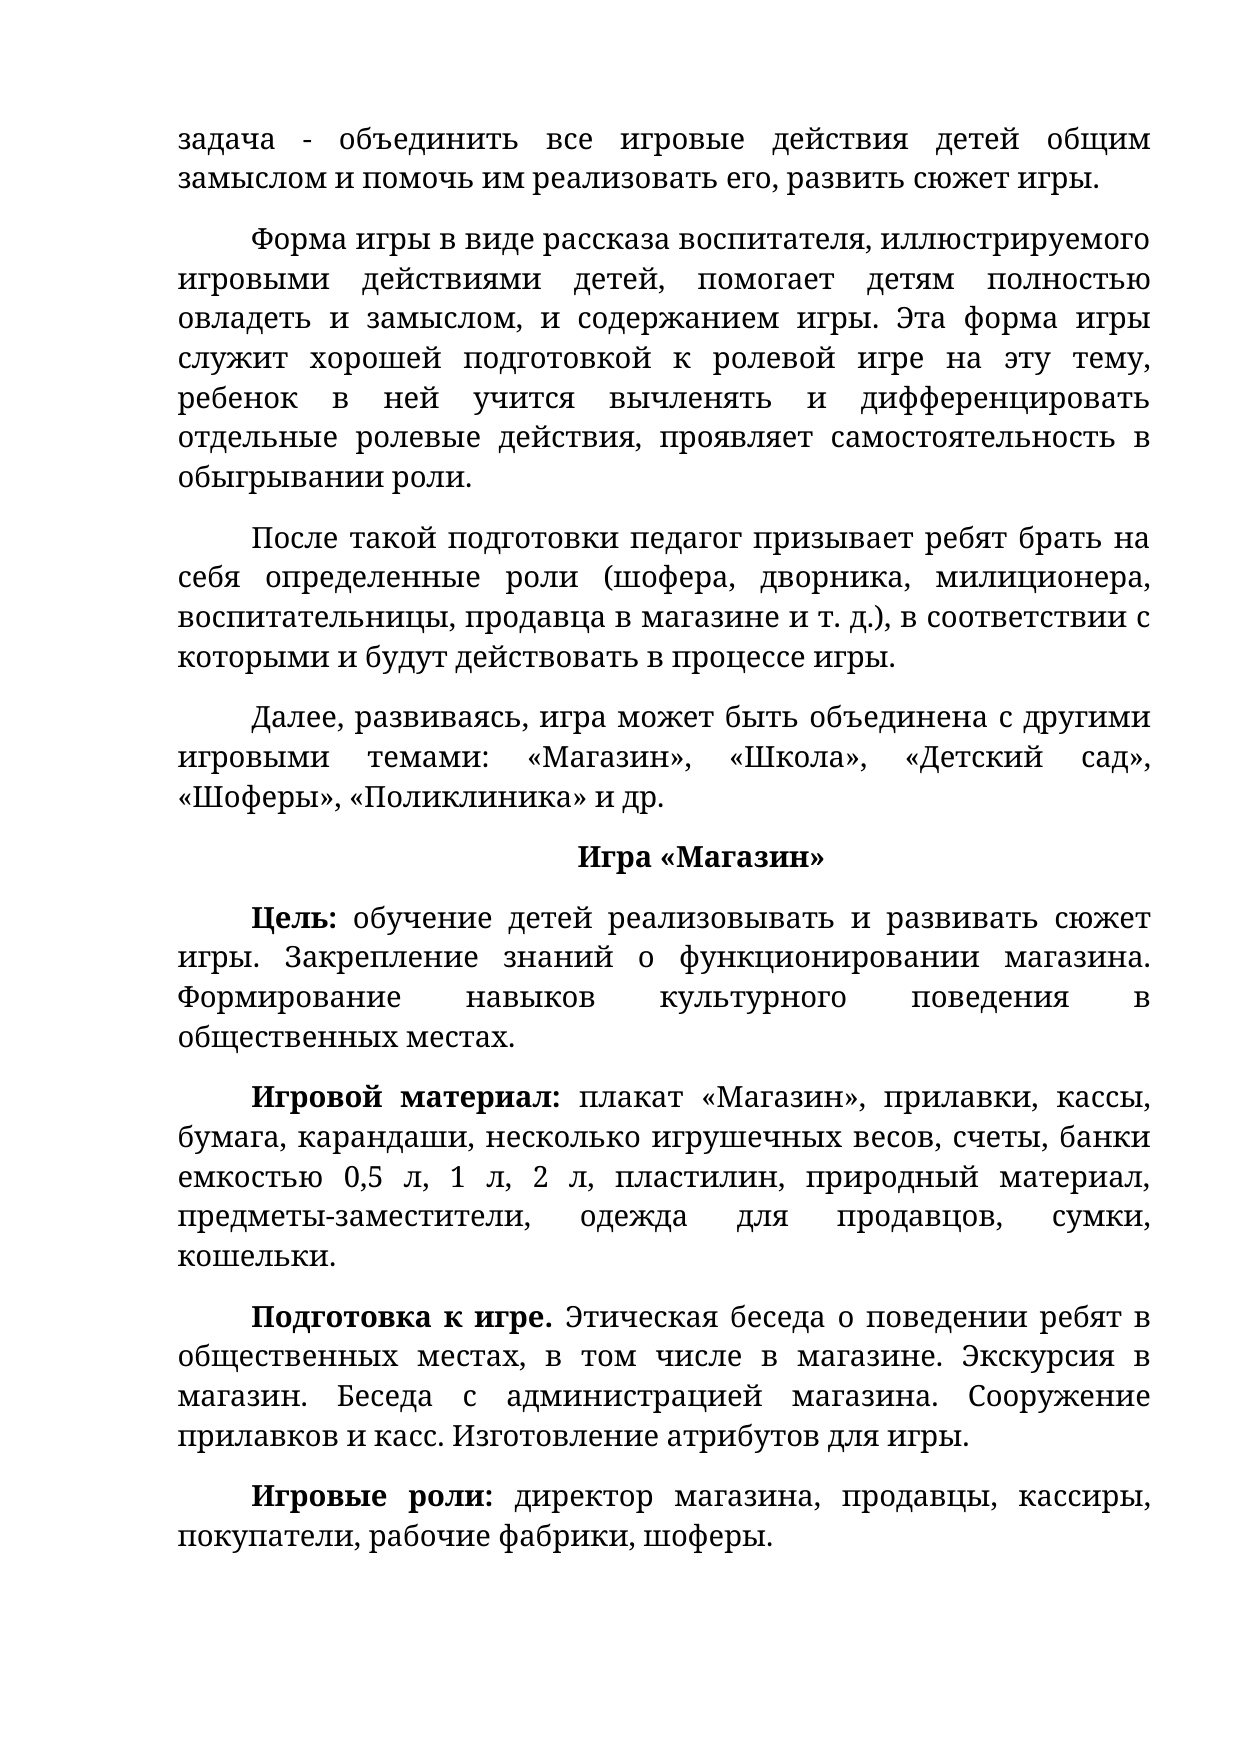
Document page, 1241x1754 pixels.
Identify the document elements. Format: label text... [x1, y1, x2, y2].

text После такой подготовки педагог призывает ребят брать на себя определенные роли (шофера, дворника, милиционера, воспитательницы, продавца в магазине и т. д.), в соответствии с которыми и будут действовать в процессе игры. [177, 517, 1152, 676]
text Форма игры в виде рассказа воспитателя, иллюстрируемого игровыми действиями детей, помогает детям полностью овладеть и замыслом, и содержанием игры. Эта форма игры служит хорошей подготовкой к ролевой игре на эту тему, ребенок в ней учится вычленять и дифференцировать отдельные ролевые действия, проявляет самостоятельность в обыгрывании роли. [177, 218, 1152, 496]
text Игра «Магазин» [177, 836, 1152, 876]
text Далее, развиваясь, игра может быть объединена с другими игровыми темами: «Магазин», «Школа», «Детский сад», «Шоферы», «Поликлиника» и др. [177, 697, 1152, 816]
text Цель: обучение детей реализовывать и развивать сюжет игры. Закрепление знаний о функционировании магазина. Формирование навыков культурного поведения в общественных местах. [177, 897, 1152, 1056]
text Игровые роли: директор магазина, продавцы, кассиры, покупатели, рабочие фабрики, шоферы. [177, 1475, 1152, 1555]
text Подготовка к игре. Этическая беседа о поведении ребят в общественных местах, в том числе в магазине. Экскурсия в магазин. Беседа с администрацией магазина. Сооружение прилавков и касс. Изготовление атрибутов для игры. [177, 1296, 1152, 1454]
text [177, 118, 1152, 197]
text Игровой материал: плакат «Магазин», прилавки, кассы, бумага, карандаши, несколько игрушечных весов, счеты, банки емкостью 0,5 л, 1 л, 2 л, пластилин, природный материал, предметы-заместители, одежда для продавцов, сумки, кошельки. [177, 1077, 1152, 1275]
